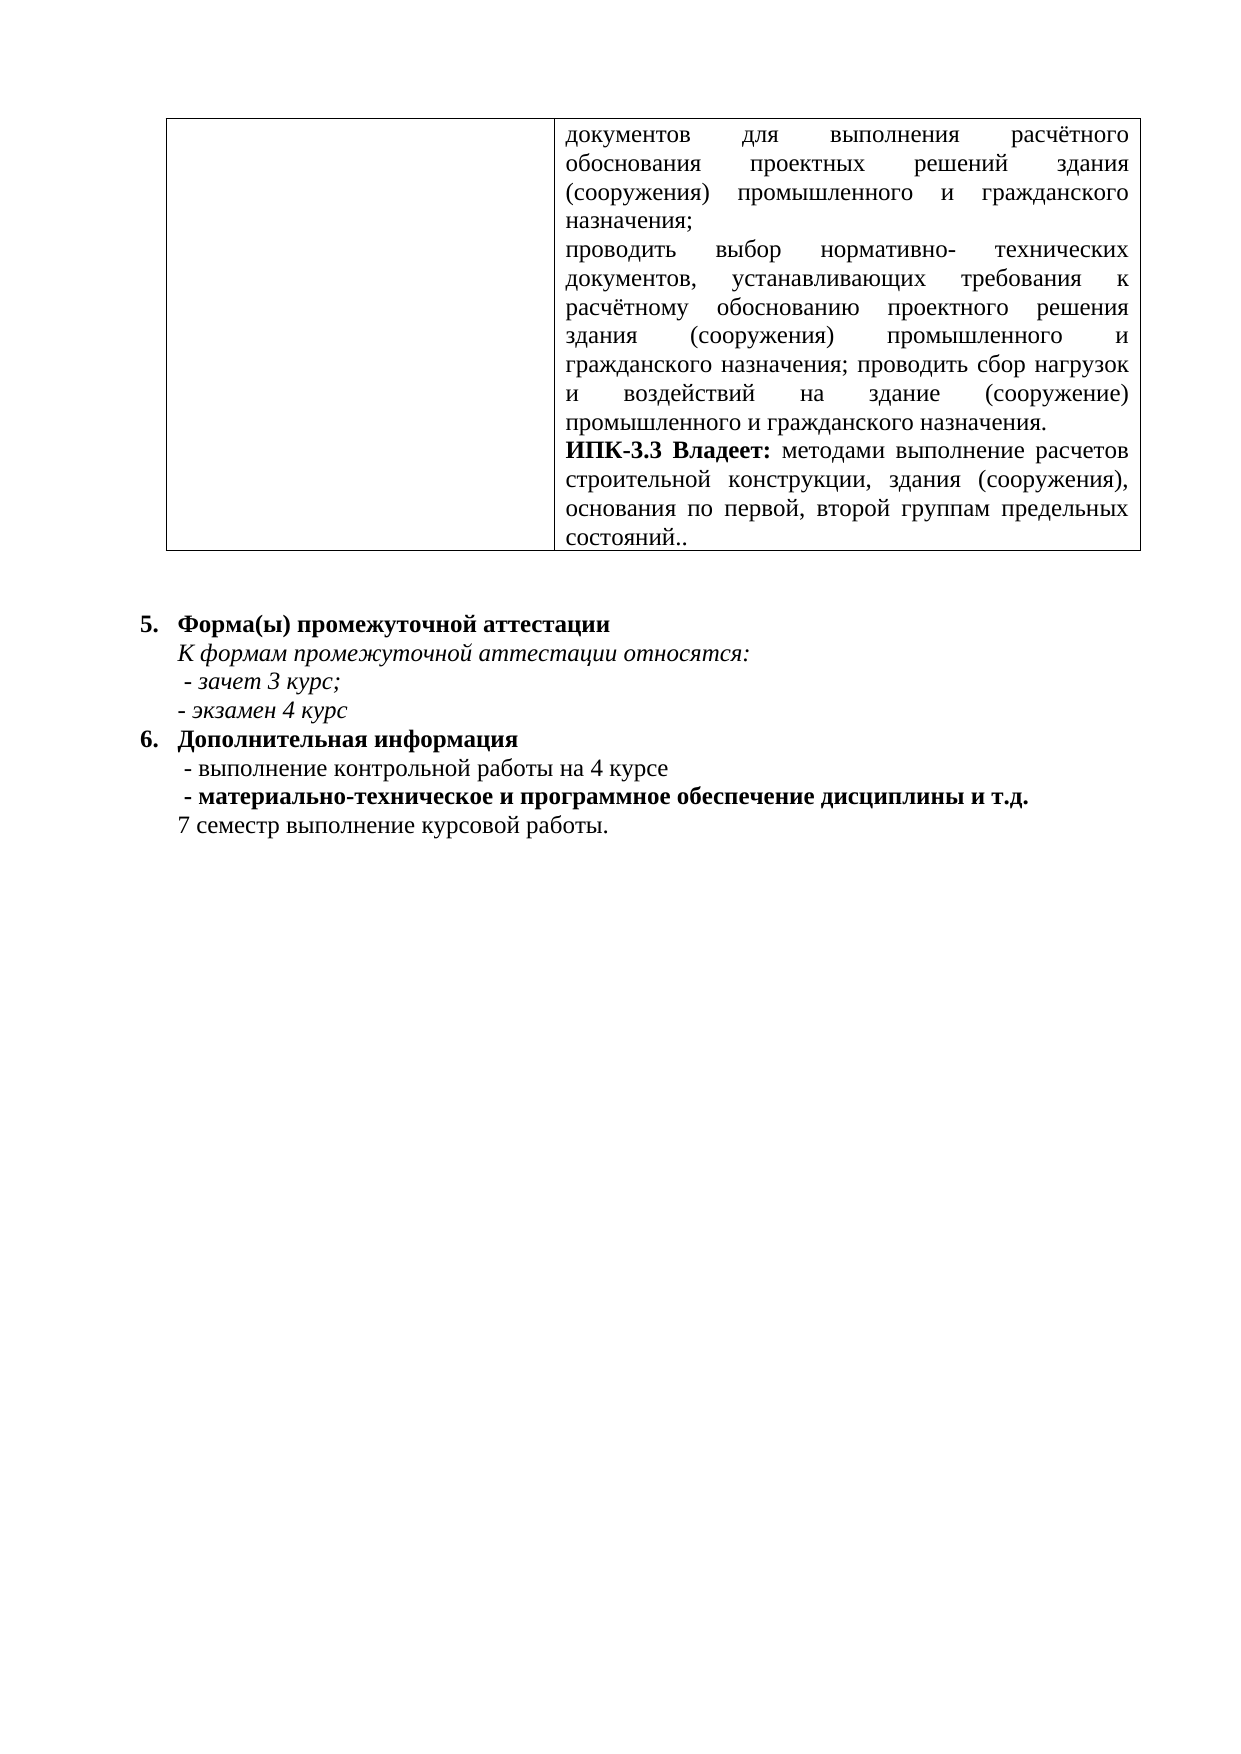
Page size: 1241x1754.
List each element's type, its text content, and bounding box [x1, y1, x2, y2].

list - экзамен 4 курс [177, 695, 1152, 724]
list Форма(ы) промежуточной аттестации [140, 609, 1152, 638]
list Дополнительная информация [140, 724, 1152, 753]
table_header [555, 119, 1140, 550]
text 7 семестр выполнение курсовой работы. [177, 810, 1152, 839]
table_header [167, 119, 554, 550]
text - материально-техническое и программное обеспечение дисциплины и т.д. [177, 781, 1152, 810]
list - зачет 3 курс; [177, 666, 1152, 695]
text - выполнение контрольной работы на 4 курсе [177, 753, 1152, 781]
list К формам промежуточной аттестации относятся: [177, 638, 1152, 666]
